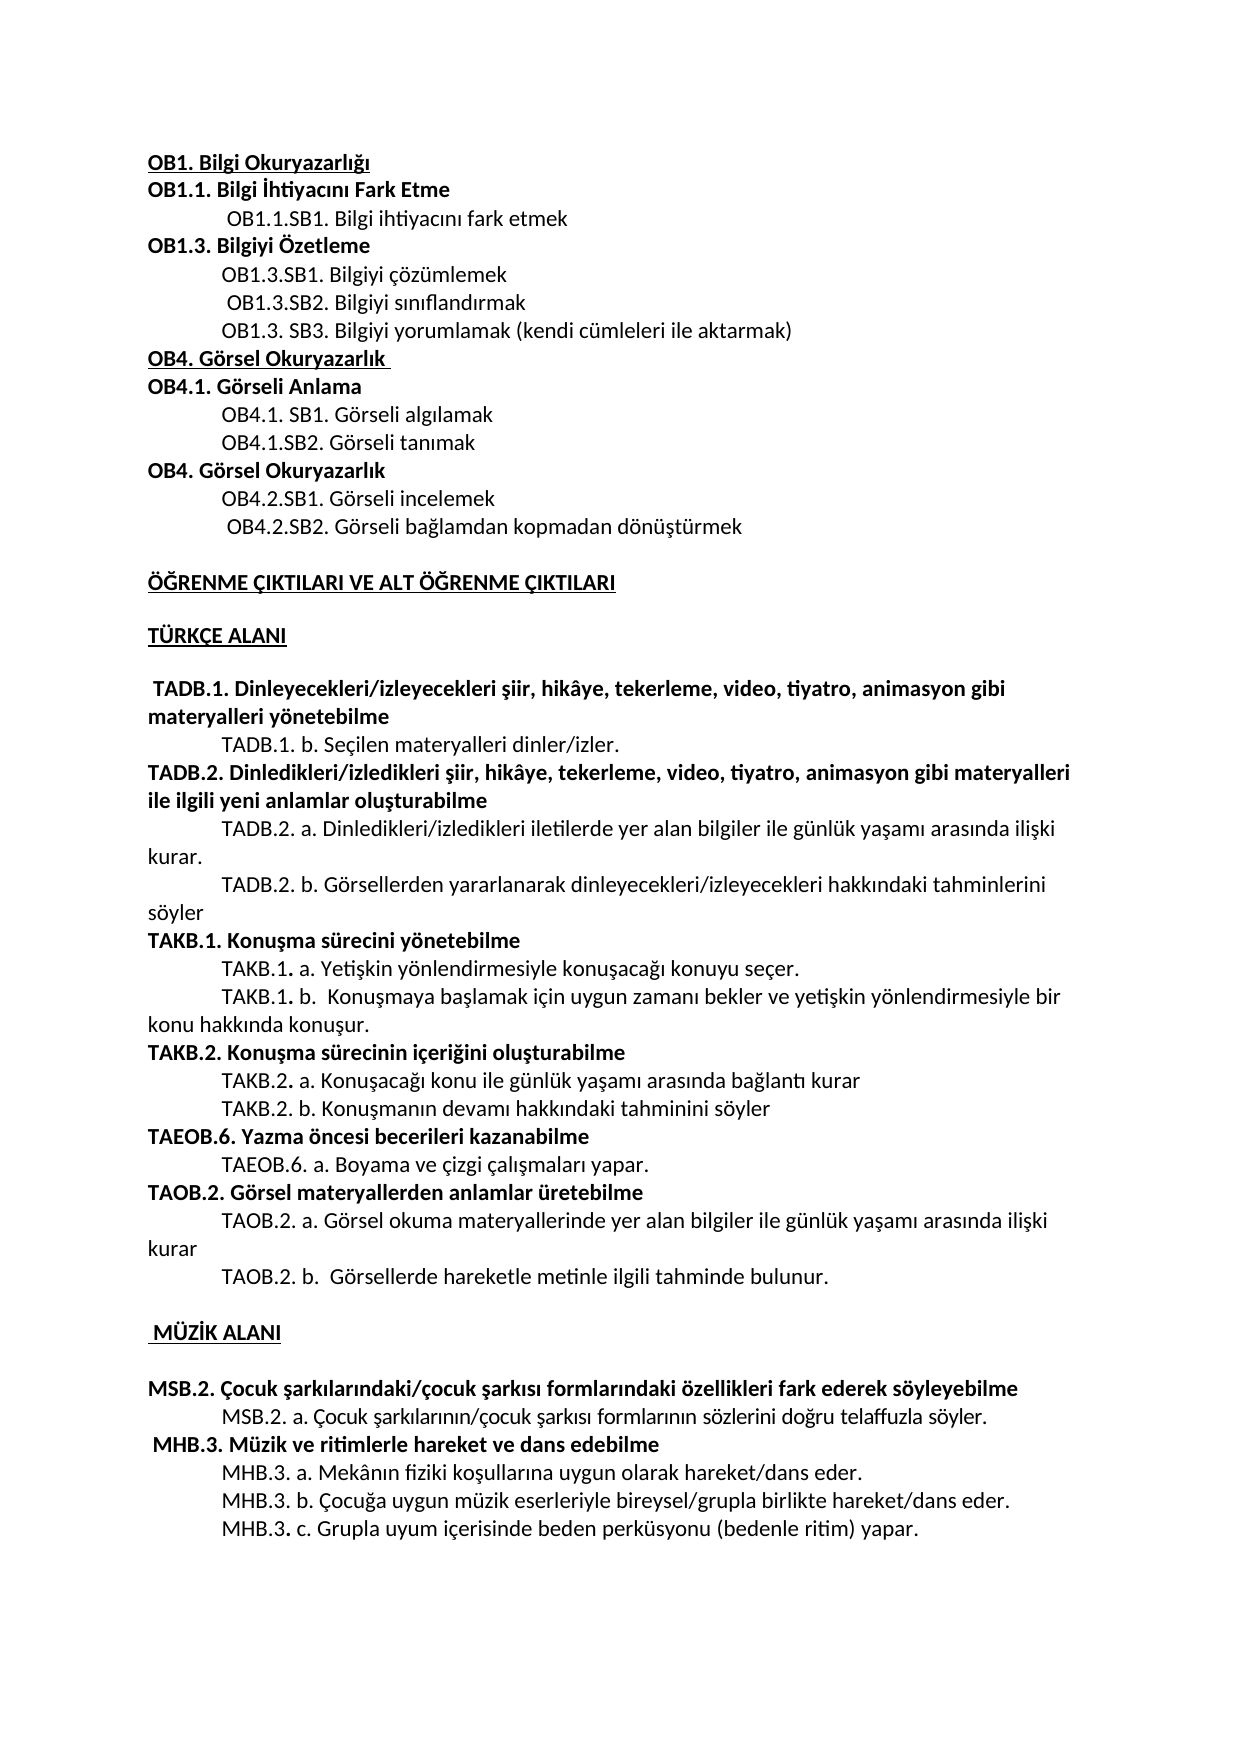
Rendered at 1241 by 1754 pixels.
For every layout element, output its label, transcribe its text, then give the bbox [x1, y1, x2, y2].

text TADB.1. b. Seçilen materyalleri dinler/izler. [148, 730, 1093, 758]
text MHB.3. a. Mekânın fiziki koşullarına uygun olarak hareket/dans eder. [148, 1458, 1093, 1487]
text TAOB.2. Görsel materyallerden anlamlar üretebilme [148, 1178, 1093, 1206]
text OB1.3. Bilgiyi Özetleme [148, 232, 1093, 260]
text TAKB.2. b. Konuşmanın devamı hakkındaki tahminini söyler [148, 1094, 1093, 1122]
text OB4.1.SB2. Görseli tanımak [148, 428, 1093, 456]
text TADB.2. b. Görsellerden yararlanarak dinleyecekleri/izleyecekleri hakkındaki tahminlerini söyler [148, 870, 1093, 926]
text TAEOB.6. a. Boyama ve çizgi çalışmaları yapar. [148, 1150, 1093, 1178]
text TAOB.2. a. Görsel okuma materyallerinde yer alan bilgiler ile günlük yaşamı arasında ilişki kurar [148, 1206, 1093, 1262]
text OB1.3. SB3. Bilgiyi yorumlamak (kendi cümleleri ile aktarmak) [148, 316, 1093, 344]
text TAKB.2. a. Konuşacağı konu ile günlük yaşamı arasında bağlantı kurar [148, 1066, 1093, 1094]
text OB1.1.SB1. Bilgi ihtiyacını fark etmek [148, 204, 1093, 232]
text MSB.2. Çocuk şarkılarındaki/çocuk şarkısı formlarındaki özellikleri fark ederek söyleyebilme [148, 1374, 1093, 1402]
text OB4. Görsel Okuryazarlık [148, 456, 1093, 484]
text TAKB.2. Konuşma sürecinin içeriğini oluşturabilme [148, 1038, 1093, 1066]
text TADB.2. a. Dinledikleri/izledikleri iletilerde yer alan bilgiler ile günlük yaşamı arasında ilişki kurar. [148, 814, 1093, 870]
text OB4.2.SB2. Görseli bağlamdan kopmadan dönüştürmek [148, 512, 1093, 540]
text OB4.1. Görseli Anlama [148, 372, 1093, 400]
text TADB.1. Dinleyecekleri/izleyecekleri şiir, hikâye, tekerleme, video, tiyatro, animasyon gibi materyalleri yönetebilme [148, 674, 1093, 730]
text TAKB.1. a. Yetişkin yönlendirmesiyle konuşacağı konuyu seçer. [148, 954, 1093, 982]
text MÜZİK ALANI [148, 1318, 1093, 1346]
text OB4.1. SB1. Görseli algılamak [148, 400, 1093, 428]
text OB1.3.SB2. Bilgiyi sınıflandırmak [148, 288, 1093, 316]
text TAKB.1. Konuşma sürecini yönetebilme [148, 926, 1093, 954]
text TAOB.2. b. Görsellerde hareketle metinle ilgili tahminde bulunur. [148, 1262, 1093, 1290]
text MHB.3. b. Çocuğa uygun müzik eserleriyle bireysel/grupla birlikte hareket/dans eder. [148, 1487, 1093, 1514]
text TAEOB.6. Yazma öncesi becerileri kazanabilme [148, 1122, 1093, 1150]
text OB1. Bilgi Okuryazarlığı [148, 148, 1093, 176]
text MSB.2. a. Çocuk şarkılarının/çocuk şarkısı formlarının sözlerini doğru telaffuzla söyler. [148, 1402, 1093, 1431]
text OB1.3.SB1. Bilgiyi çözümlemek [148, 260, 1093, 288]
text TAKB.1. b. Konuşmaya başlamak için uygun zamanı bekler ve yetişkin yönlendirmesiyle bir konu hakkında konuşur. [148, 982, 1093, 1038]
text OB1.1. Bilgi İhtiyacını Fark Etme [148, 176, 1093, 204]
text OB4.2.SB1. Görseli incelemek [148, 484, 1093, 512]
text ÖĞRENME ÇIKTILARI VE ALT ÖĞRENME ÇIKTILARI [148, 568, 1093, 596]
text MHB.3. Müzik ve ritimlerle hareket ve dans edebilme [148, 1431, 1093, 1458]
text OB4. Görsel Okuryazarlık [148, 344, 1093, 372]
text TADB.2. Dinledikleri/izledikleri şiir, hikâye, tekerleme, video, tiyatro, animasyon gibi materyalleri ile ilgili yeni anlamlar oluşturabilme [148, 758, 1093, 814]
text TÜRKÇE ALANI [148, 621, 1093, 649]
text MHB.3. c. Grupla uyum içerisinde beden perküsyonu (bedenle ritim) yapar. [148, 1514, 1093, 1543]
